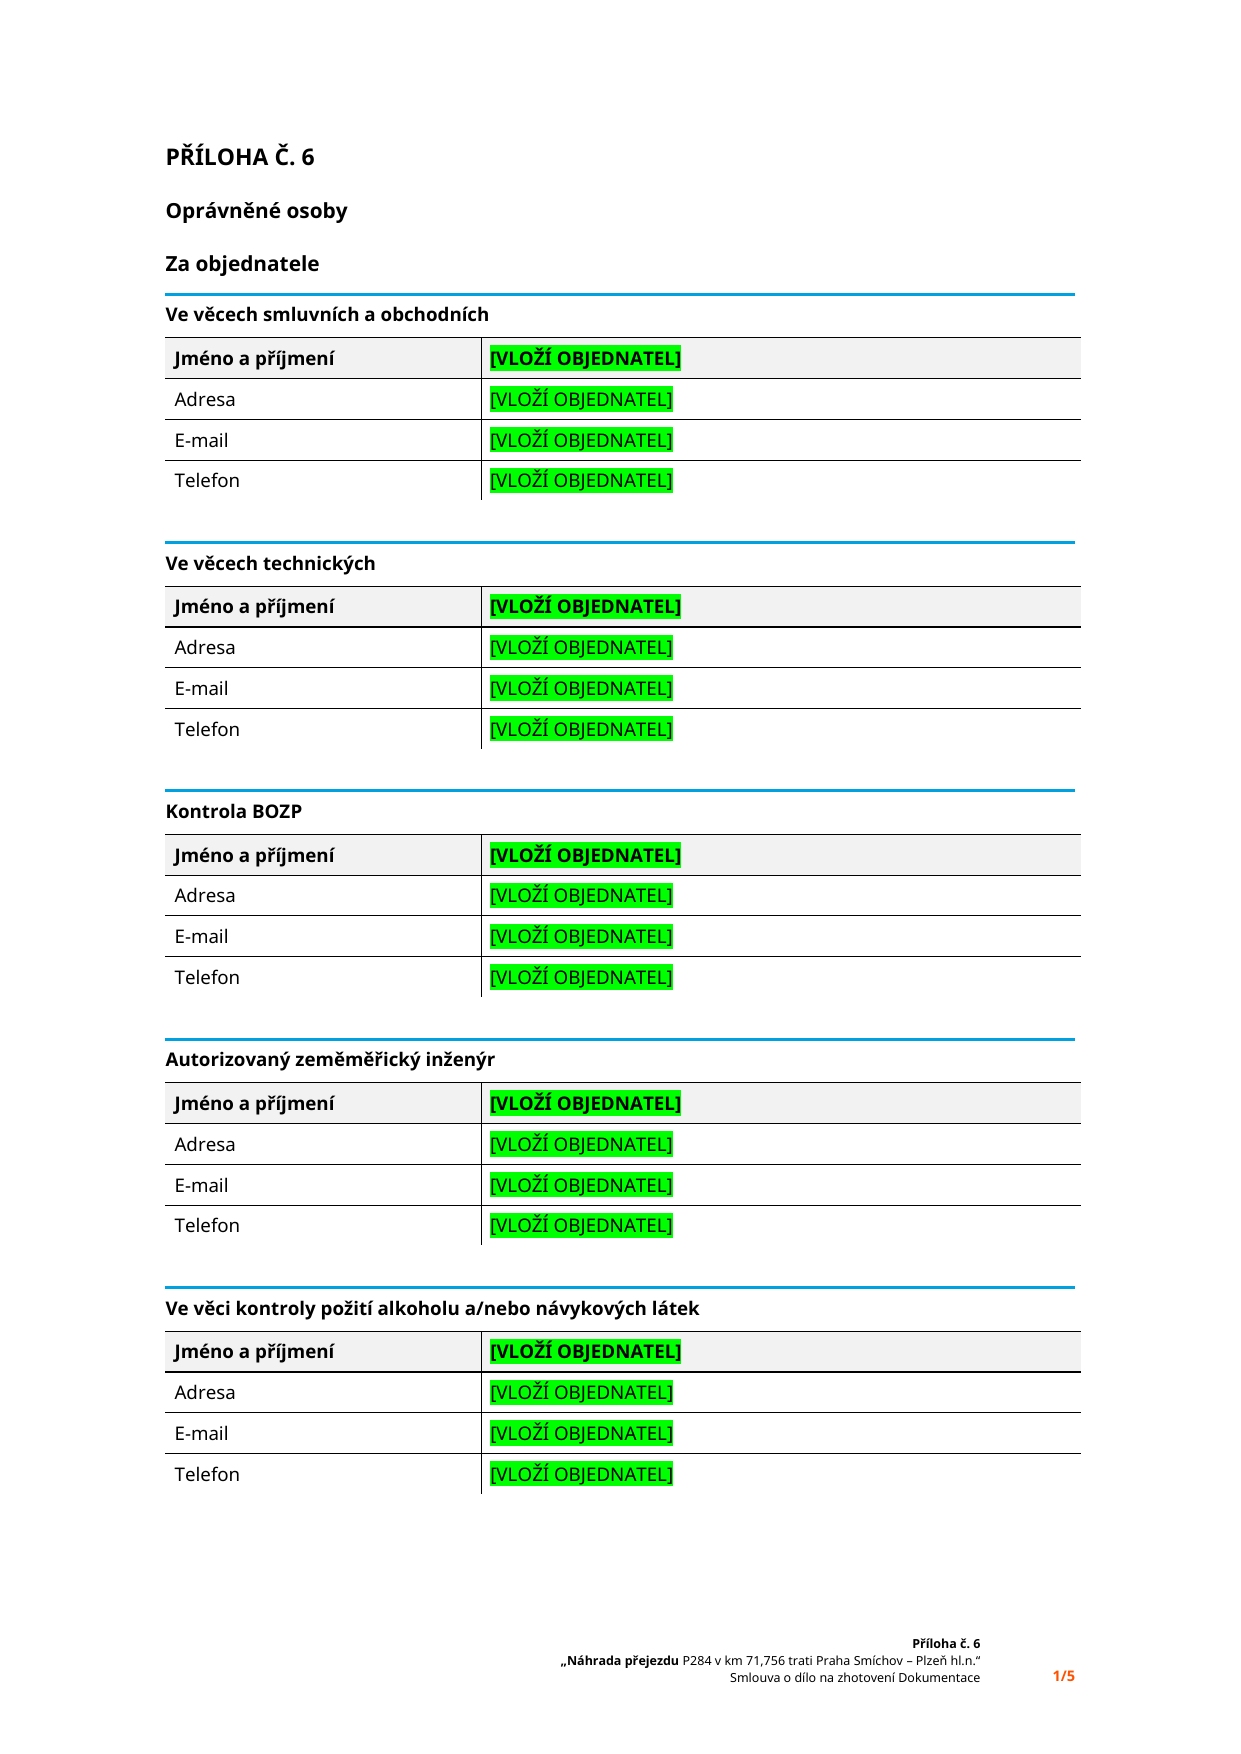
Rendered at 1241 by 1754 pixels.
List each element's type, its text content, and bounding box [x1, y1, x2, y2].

table_cell [VLOŽÍ OBJEDNATEL] [482, 709, 1081, 748]
table_cell [VLOŽÍ OBJEDNATEL] [482, 1373, 1081, 1412]
table_header [VLOŽÍ OBJEDNATEL] [482, 338, 1081, 378]
table_cell [VLOŽÍ OBJEDNATEL] [482, 916, 1081, 956]
table_cell E-mail [165, 916, 481, 956]
text Autorizovaný zeměměřický inženýr [165, 1041, 1075, 1072]
text Ve věcech smluvních a obchodních [165, 296, 1075, 327]
table_cell Adresa [165, 379, 481, 419]
table_header Jméno a příjmení [165, 1332, 481, 1371]
table_cell Telefon [165, 1206, 481, 1245]
table_header Jméno a příjmení [165, 835, 481, 875]
table_header Jméno a příjmení [165, 1083, 481, 1123]
table_cell [VLOŽÍ OBJEDNATEL] [482, 1124, 1081, 1164]
table_cell E-mail [165, 420, 481, 459]
table_header [VLOŽÍ OBJEDNATEL] [482, 835, 1081, 875]
table_header Jméno a příjmení [165, 587, 481, 626]
table_header [VLOŽÍ OBJEDNATEL] [482, 1083, 1081, 1123]
table_cell [VLOŽÍ OBJEDNATEL] [482, 957, 1081, 997]
text Příloha č. 6 [165, 141, 1075, 173]
table_header Jméno a příjmení [165, 338, 481, 378]
table_cell Adresa [165, 1373, 481, 1412]
table_cell E-mail [165, 1165, 481, 1204]
table_cell Adresa [165, 1124, 481, 1164]
table_cell [VLOŽÍ OBJEDNATEL] [482, 1206, 1081, 1245]
table_cell [VLOŽÍ OBJEDNATEL] [482, 1454, 1081, 1493]
table_cell [VLOŽÍ OBJEDNATEL] [482, 461, 1081, 500]
table_cell [VLOŽÍ OBJEDNATEL] [482, 628, 1081, 667]
table_cell E-mail [165, 1413, 481, 1453]
table_cell [VLOŽÍ OBJEDNATEL] [482, 668, 1081, 708]
table_cell Telefon [165, 1454, 481, 1493]
text Oprávněné osoby [165, 197, 1075, 225]
table_cell Adresa [165, 628, 481, 667]
table_cell Telefon [165, 461, 481, 500]
table_cell [VLOŽÍ OBJEDNATEL] [482, 1165, 1081, 1204]
table_cell Telefon [165, 957, 481, 997]
table_cell Adresa [165, 876, 481, 915]
text Kontrola BOZP [165, 792, 1075, 824]
table_cell [VLOŽÍ OBJEDNATEL] [482, 876, 1081, 915]
table_cell Telefon [165, 709, 481, 748]
table_cell E-mail [165, 668, 481, 708]
table_header [VLOŽÍ OBJEDNATEL] [482, 587, 1081, 626]
text Ve věci kontroly požití alkoholu a/nebo návykových látek [165, 1289, 1075, 1321]
table_cell [VLOŽÍ OBJEDNATEL] [482, 1413, 1081, 1453]
text Za objednatele [165, 249, 1075, 277]
table_header [VLOŽÍ OBJEDNATEL] [482, 1332, 1081, 1371]
table_cell [VLOŽÍ OBJEDNATEL] [482, 379, 1081, 419]
table_cell [VLOŽÍ OBJEDNATEL] [482, 420, 1081, 459]
text Ve věcech technických [165, 544, 1075, 576]
